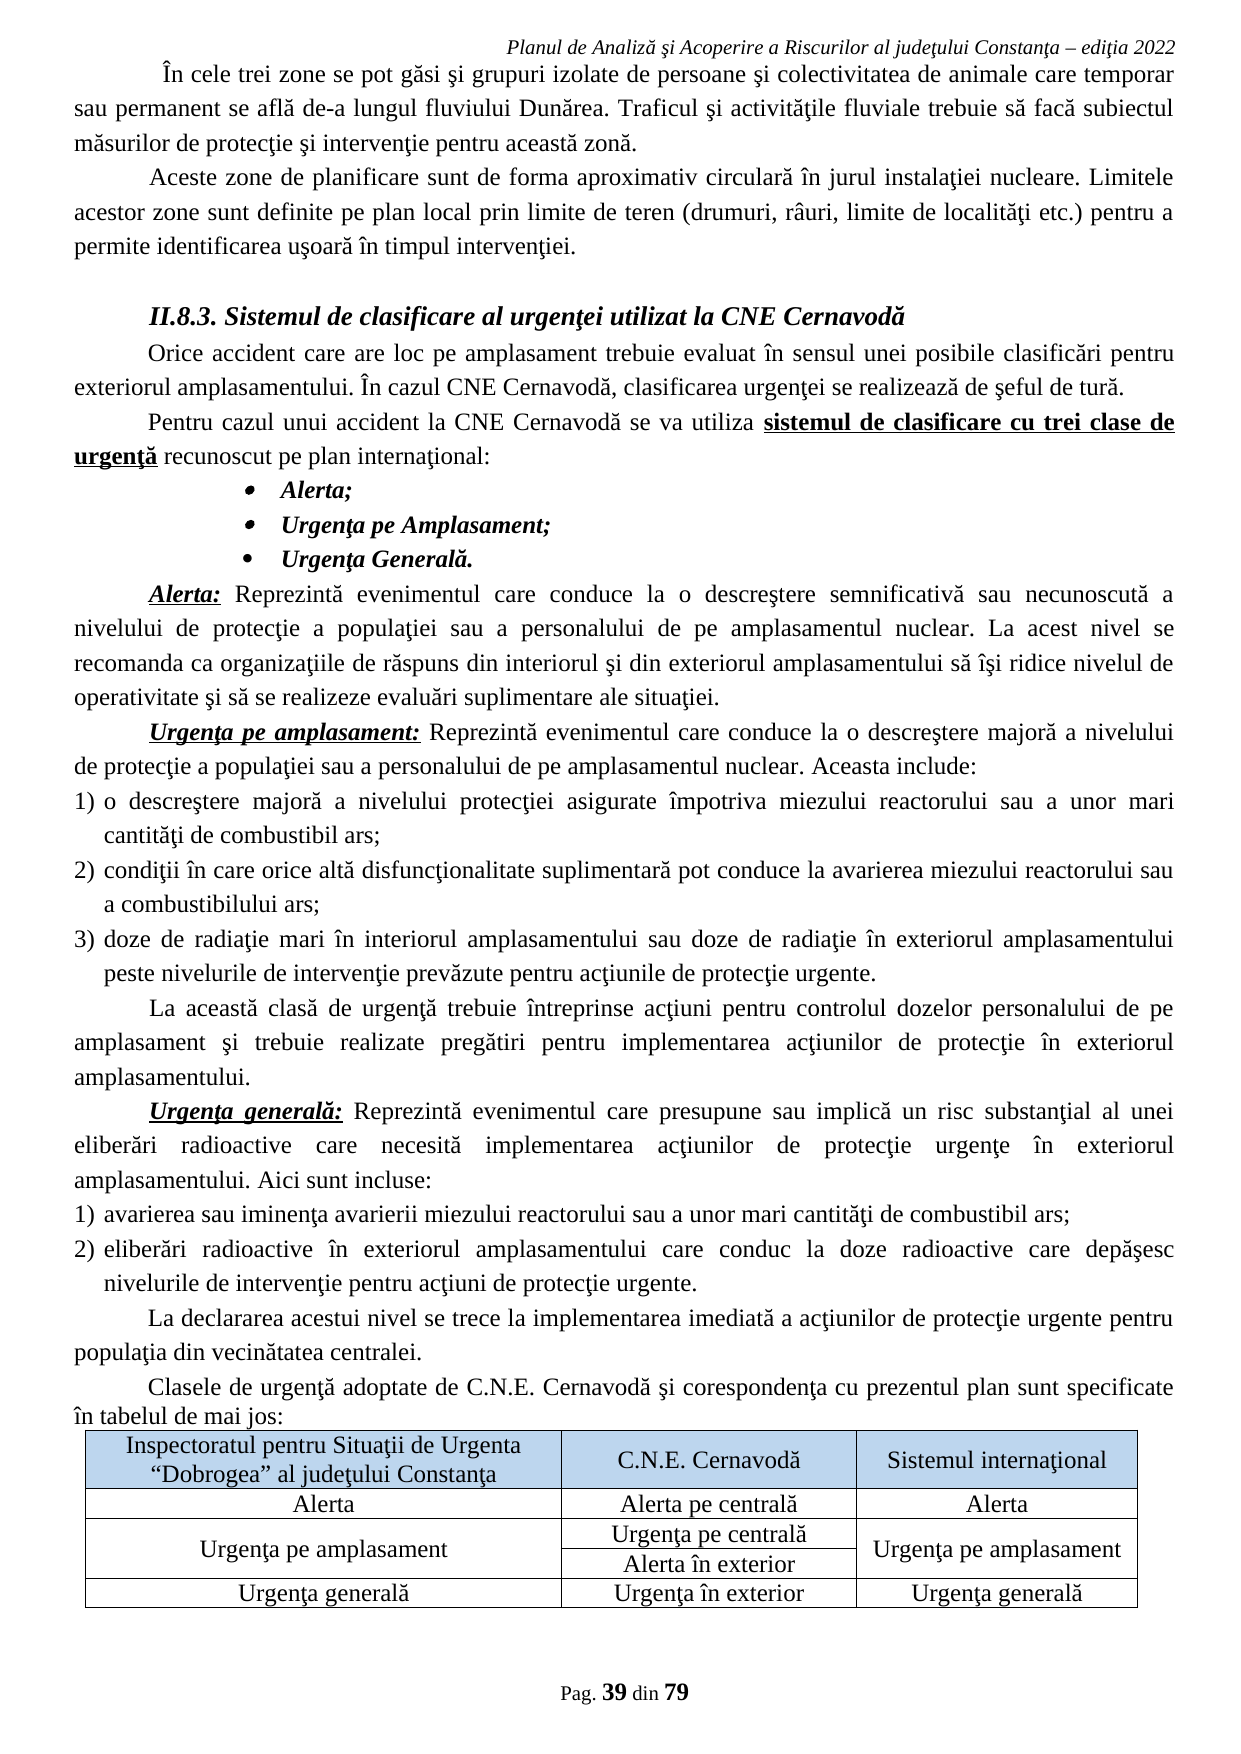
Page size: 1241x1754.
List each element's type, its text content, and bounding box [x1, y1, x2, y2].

table_header C.N.E. Cernavodă [562, 1431, 856, 1488]
table_cell Urgenţa generală [86, 1579, 561, 1607]
table_cell Urgenţa generală [857, 1579, 1137, 1607]
table_cell Alerta pe centrală [562, 1489, 856, 1518]
list Alerta; [243, 476, 1175, 504]
list eliberări radioactive în exteriorul amplasamentului care conduc la doze radioactive care depăşesc nivelurile de intervenţie pentru acţiuni de protecţie urgente. [74, 1234, 1175, 1297]
text Aceste zone de planificare sunt de forma aproximativ circulară în jurul instalaţiei nucleare. Limitele acestor zone sunt definite pe plan local prin limite de teren (drumuri, râuri, limite de localităţi etc.) pentru a permite identificarea uşoară în timpul intervenţiei. [74, 162, 1175, 260]
table_header Sistemul internaţional [857, 1431, 1137, 1488]
list avarierea sau iminenţa avarierii miezului reactorului sau a unor mari cantităţi de combustibil ars; [74, 1199, 1175, 1228]
text Orice accident care are loc pe amplasament trebuie evaluat în sensul unei posibile clasificări pentru exteriorul amplasamentului. În cazul CNE Cernavodă, clasificarea urgenţei se realizează de şeful de tură. [74, 338, 1175, 401]
text Urgenţa generală: Reprezintă evenimentul care presupune sau implică un risc substanţial al unei eliberări radioactive care necesită implementarea acţiunilor de protecţie urgenţe în exteriorul amplasamentului. Aici sunt incluse: [74, 1096, 1175, 1194]
table_header Inspectoratul pentru Situaţii de Urgenta “Dobrogea” al judeţului Constanţa [86, 1431, 561, 1488]
text Clasele de urgenţă adoptate de C.N.E. Cernavodă şi corespondenţa cu prezentul plan sunt specificate în tabelul de mai jos: [74, 1372, 1175, 1429]
table_cell Alerta în exterior [562, 1549, 856, 1577]
text În cele trei zone se pot găsi şi grupuri izolate de persoane şi colectivitatea de animale care temporar sau permanent se află de-a lungul fluviului Dunărea. Traficul şi activităţile fluviale trebuie să facă subiectul măsurilor de protecţie şi intervenţie pentru această zonă. [74, 59, 1175, 157]
list Urgenţa pe Amplasament; [243, 510, 1175, 539]
list o descreştere majoră a nivelului protecţiei asigurate împotriva miezului reactorului sau a unor mari cantităţi de combustibil ars; [74, 786, 1175, 849]
text II.8.3. Sistemul de clasificare al urgenţei utilizat la CNE Cernavodă [74, 300, 1175, 331]
table_cell Urgenţa pe centrală [562, 1519, 856, 1548]
table_cell Alerta [857, 1489, 1137, 1518]
text Alerta: Reprezintă evenimentul care conduce la o descreştere semnificativă sau necunoscută a nivelului de protecţie a populaţiei sau a personalului de pe amplasamentul nuclear. La acest nivel se recomanda ca organizaţiile de răspuns din interiorul şi din exteriorul amplasamentului să îşi ridice nivelul de operativitate şi să se realizeze evaluări suplimentare ale situaţiei. [74, 579, 1175, 711]
list Urgenţa Generală. [243, 544, 1175, 573]
text La declararea acestui nivel se trece la implementarea imediată a acţiunilor de protecţie urgente pentru populaţia din vecinătatea centralei. [74, 1303, 1175, 1366]
table_cell Alerta [86, 1489, 561, 1518]
list doze de radiaţie mari în interiorul amplasamentului sau doze de radiaţie în exteriorul amplasamentului peste nivelurile de intervenţie prevăzute pentru acţiunile de protecţie urgente. [74, 924, 1175, 987]
text Urgenţa pe amplasament: Reprezintă evenimentul care conduce la o descreştere majoră a nivelului de protecţie a populaţiei sau a personalului de pe amplasamentul nuclear. Aceasta include: [74, 717, 1175, 780]
table_cell Urgenţa pe amplasament [857, 1519, 1137, 1577]
list condiţii în care orice altă disfuncţionalitate suplimentară pot conduce la avarierea miezului reactorului sau a combustibilului ars; [74, 855, 1175, 918]
text La această clasă de urgenţă trebuie întreprinse acţiuni pentru controlul dozelor personalului de pe amplasament şi trebuie realizate pregătiri pentru implementarea acţiunilor de protecţie în exteriorul amplasamentului. [74, 993, 1175, 1090]
text Pentru cazul unui accident la CNE Cernavodă se va utiliza sistemul de clasificare cu trei clase de urgenţă recunoscut pe plan internaţional: [74, 407, 1175, 470]
table_cell Urgenţa în exterior [562, 1579, 856, 1607]
table_cell Urgenţa pe amplasament [86, 1519, 561, 1577]
